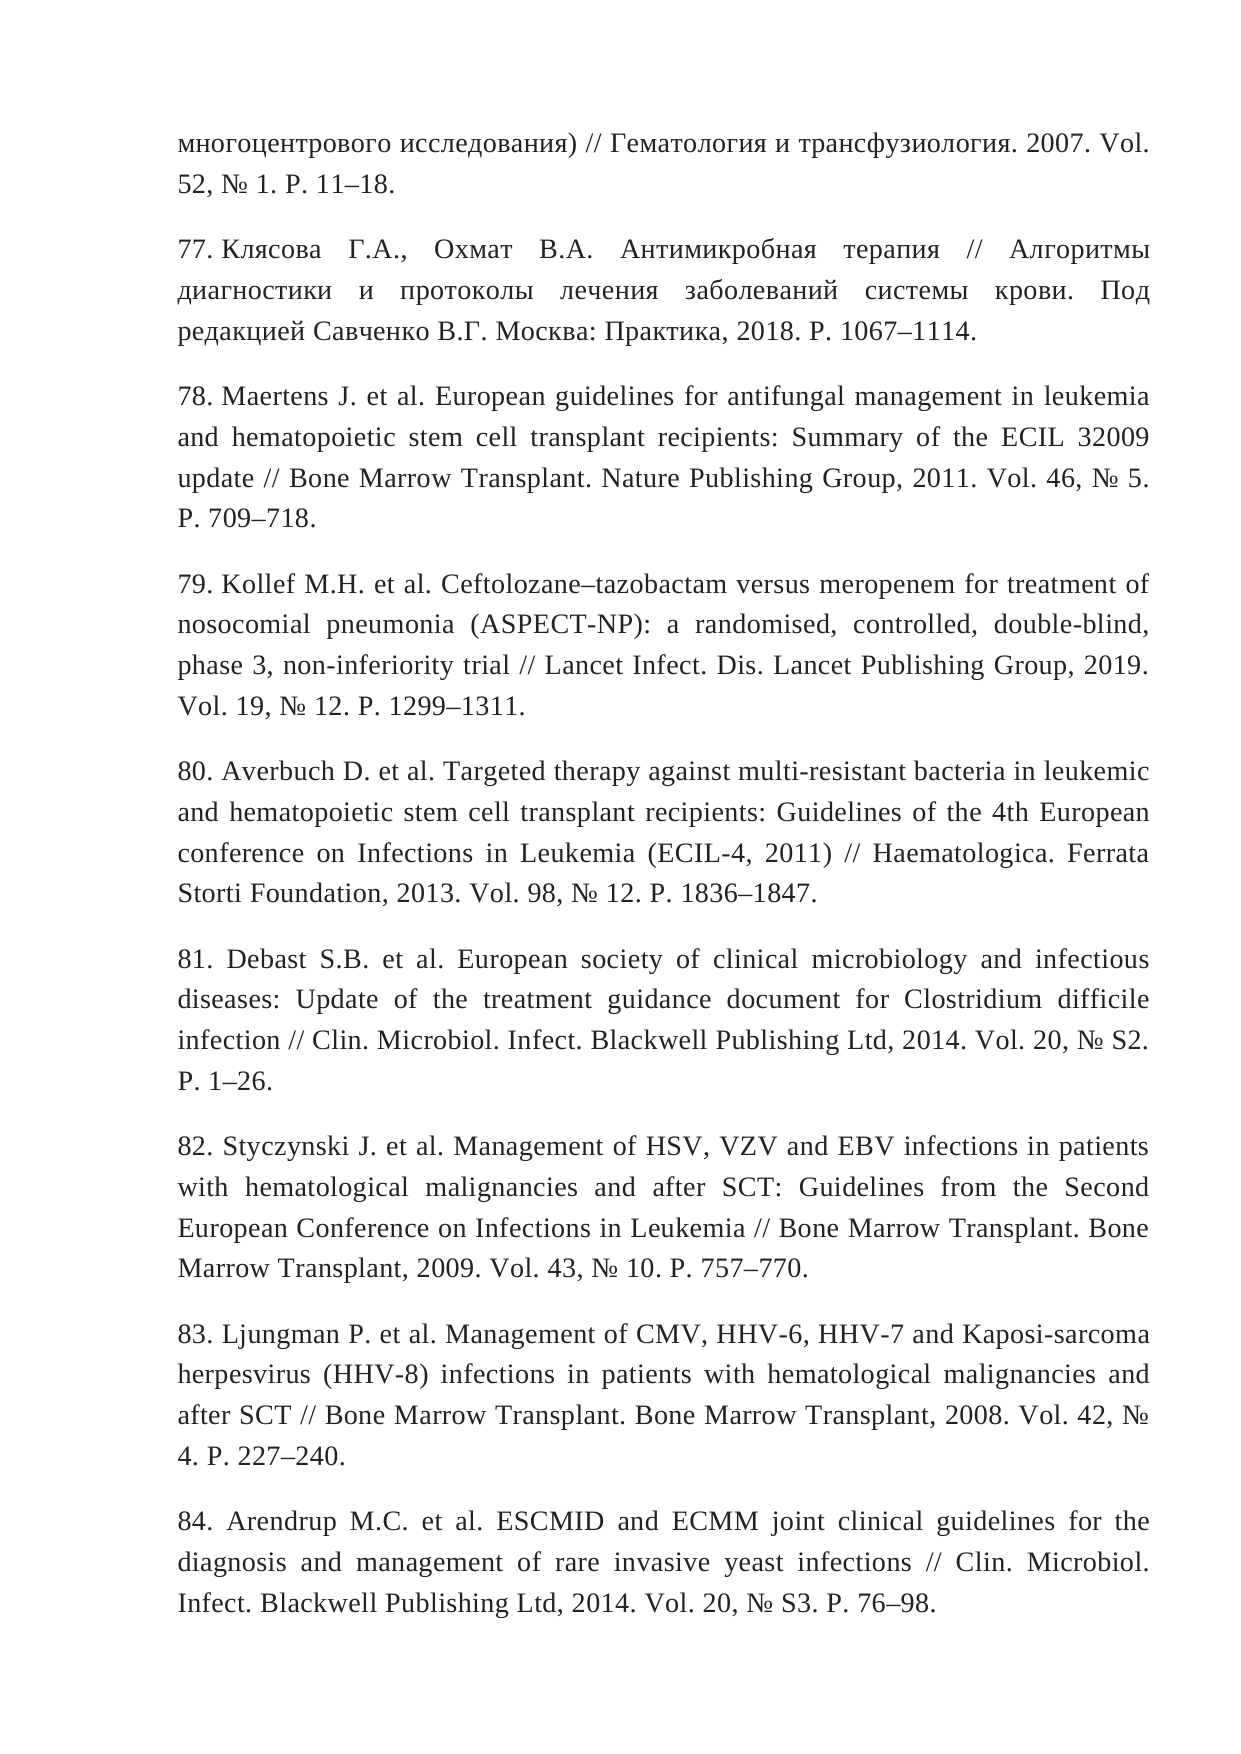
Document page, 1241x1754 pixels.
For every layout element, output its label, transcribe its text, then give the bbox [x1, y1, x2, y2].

text 80. Averbuch D. et al. Targeted therapy against multi-resistant bacteria in leukemic and hematopoietic stem cell transplant recipients: Guidelines of the 4th European conference on Infections in Leukemia (ECIL-4, 2011) // Haematologica. Ferrata Storti Foundation, 2013. Vol. 98, № 12. P. 1836–1847. [177, 746, 1152, 909]
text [177, 118, 1152, 199]
text 81. Debast S.B. et al. European society of clinical microbiology and infectious diseases: Update of the treatment guidance document for Clostridium difficile infection // Clin. Microbiol. Infect. Blackwell Publishing Ltd, 2014. Vol. 20, № S2. P. 1–26. [177, 934, 1152, 1096]
text 79. Kollef M.H. et al. Ceftolozane–tazobactam versus meropenem for treatment of nosocomial pneumonia (ASPECT-NP): a randomised, controlled, double-blind, phase 3, non-inferiority trial // Lancet Infect. Dis. Lancet Publishing Group, 2019. Vol. 19, № 12. P. 1299–1311. [177, 559, 1152, 721]
text 82. Styczynski J. et al. Management of HSV, VZV and EBV infections in patients with hematological malignancies and after SCT: Guidelines from the Second European Conference on Infections in Leukemia // Bone Marrow Transplant. Bone Marrow Transplant, 2009. Vol. 43, № 10. P. 757–770. [177, 1121, 1152, 1284]
text 83. Ljungman P. et al. Management of CMV, HHV-6, HHV-7 and Kaposi-sarcoma herpesvirus (HHV-8) infections in patients with hematological malignancies and after SCT // Bone Marrow Transplant. Bone Marrow Transplant, 2008. Vol. 42, № 4. P. 227–240. [177, 1309, 1152, 1471]
text 78. Maertens J. et al. European guidelines for antifungal management in leukemia and hematopoietic stem cell transplant recipients: Summary of the ECIL 32009 update // Bone Marrow Transplant. Nature Publishing Group, 2011. Vol. 46, № 5. P. 709–718. [177, 371, 1152, 534]
text 84. Arendrup M.C. et al. ESCMID and ECMM joint clinical guidelines for the diagnosis and management of rare invasive yeast infections // Clin. Microbiol. Infect. Blackwell Publishing Ltd, 2014. Vol. 20, № S3. P. 76–98. [177, 1496, 1152, 1618]
text 77. Клясова Г.А., Охмат В.А. Антимикробная терапия // Алгоритмы диагностики и протоколы лечения заболеваний системы крови. Под редакцией Савченко В.Г. Москва: Практика, 2018. P. 1067–1114. [177, 224, 1152, 346]
